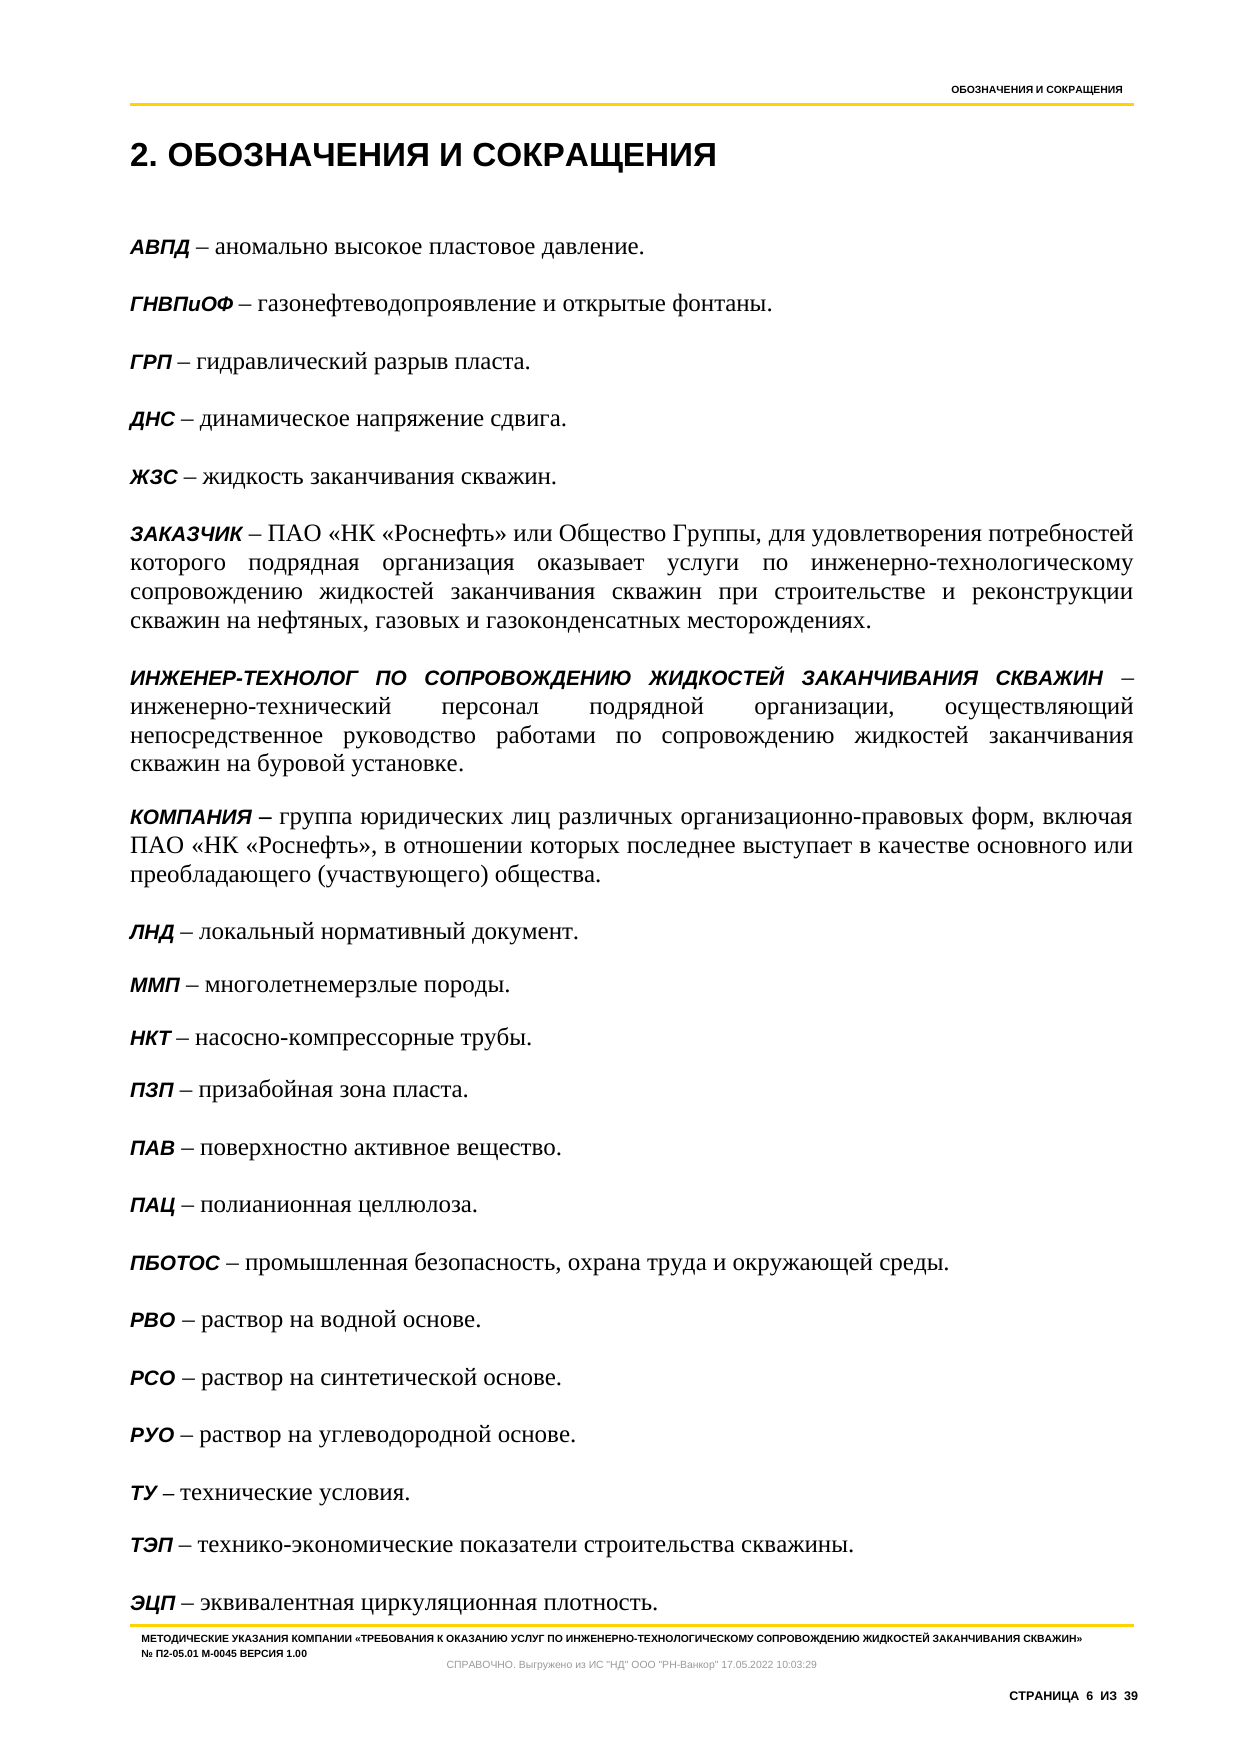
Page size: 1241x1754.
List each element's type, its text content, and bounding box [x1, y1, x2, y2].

text ПБОТОС – промышленная безопасность, охрана труда и окружающей среды. [130, 1247, 1134, 1276]
text ДНС – динамическое напряжение сдвига. [130, 403, 1134, 432]
text ПЗП – призабойная зона пласта. [130, 1074, 1134, 1103]
text АВПД – аномально высокое пластовое давление. [130, 231, 1134, 260]
text ТУ – технические условия. [130, 1477, 1134, 1506]
text РВО – раствор на водной основе. [130, 1304, 1134, 1333]
text ПАВ – поверхностно активное вещество. [130, 1132, 1134, 1161]
text РСО – раствор на синтетической основе. [130, 1362, 1134, 1391]
text ММП – многолетнемерзлые породы. [130, 969, 1134, 998]
text НКТ – насосно-компрессорные трубы. [130, 1022, 1134, 1050]
text ГРП – гидравлический разрыв пласта. [130, 346, 1134, 375]
text ЭЦП – эквивалентная циркуляционная плотность. [130, 1587, 1134, 1616]
text ГНВПиОФ – газонефтеводопроявление и открытые фонтаны. [130, 288, 1134, 317]
text ТЭП – технико-экономические показатели строительства скважины. [130, 1529, 1134, 1558]
text ИНЖЕНЕР-ТЕХНОЛОГ ПО СОПРОВОЖДЕНИЮ ЖИДКОСТЕЙ ЗАКАНЧИВАНИЯ СКВАЖИН – инженерно-технический персонал подрядной организации, осуществляющий непосредственное руководство работами по сопровождению жидкостей заканчивания скважин на буровой установке. [130, 662, 1134, 777]
text РУО – раствор на углеводородной основе. [130, 1419, 1134, 1448]
text ЗАКАЗЧИК – ПАО «НК «Роснефть» или Общество Группы, для удовлетворения потребностей которого подрядная организация оказывает услуги по инженерно-технологическому сопровождению жидкостей заканчивания скважин при строительстве и реконструкции скважин на нефтяных, газовых и газоконденсатных месторождениях. [130, 518, 1134, 633]
text ЖЗС – жидкость заканчивания скважин. [130, 461, 1134, 490]
text ЛНД – локальный нормативный документ. [130, 916, 1134, 945]
subtitle ОБОЗНАЧЕНИЯ И СОКРАЩЕНИЯ [130, 135, 1134, 173]
text КОМПАНИЯ – группа юридических лиц различных организационно-правовых форм, включая ПАО «НК «Роснефть», в отношении которых последнее выступает в качестве основного или преобладающего (участвующего) общества. [130, 801, 1134, 887]
text ПАЦ – полианионная целлюлоза. [130, 1189, 1134, 1218]
